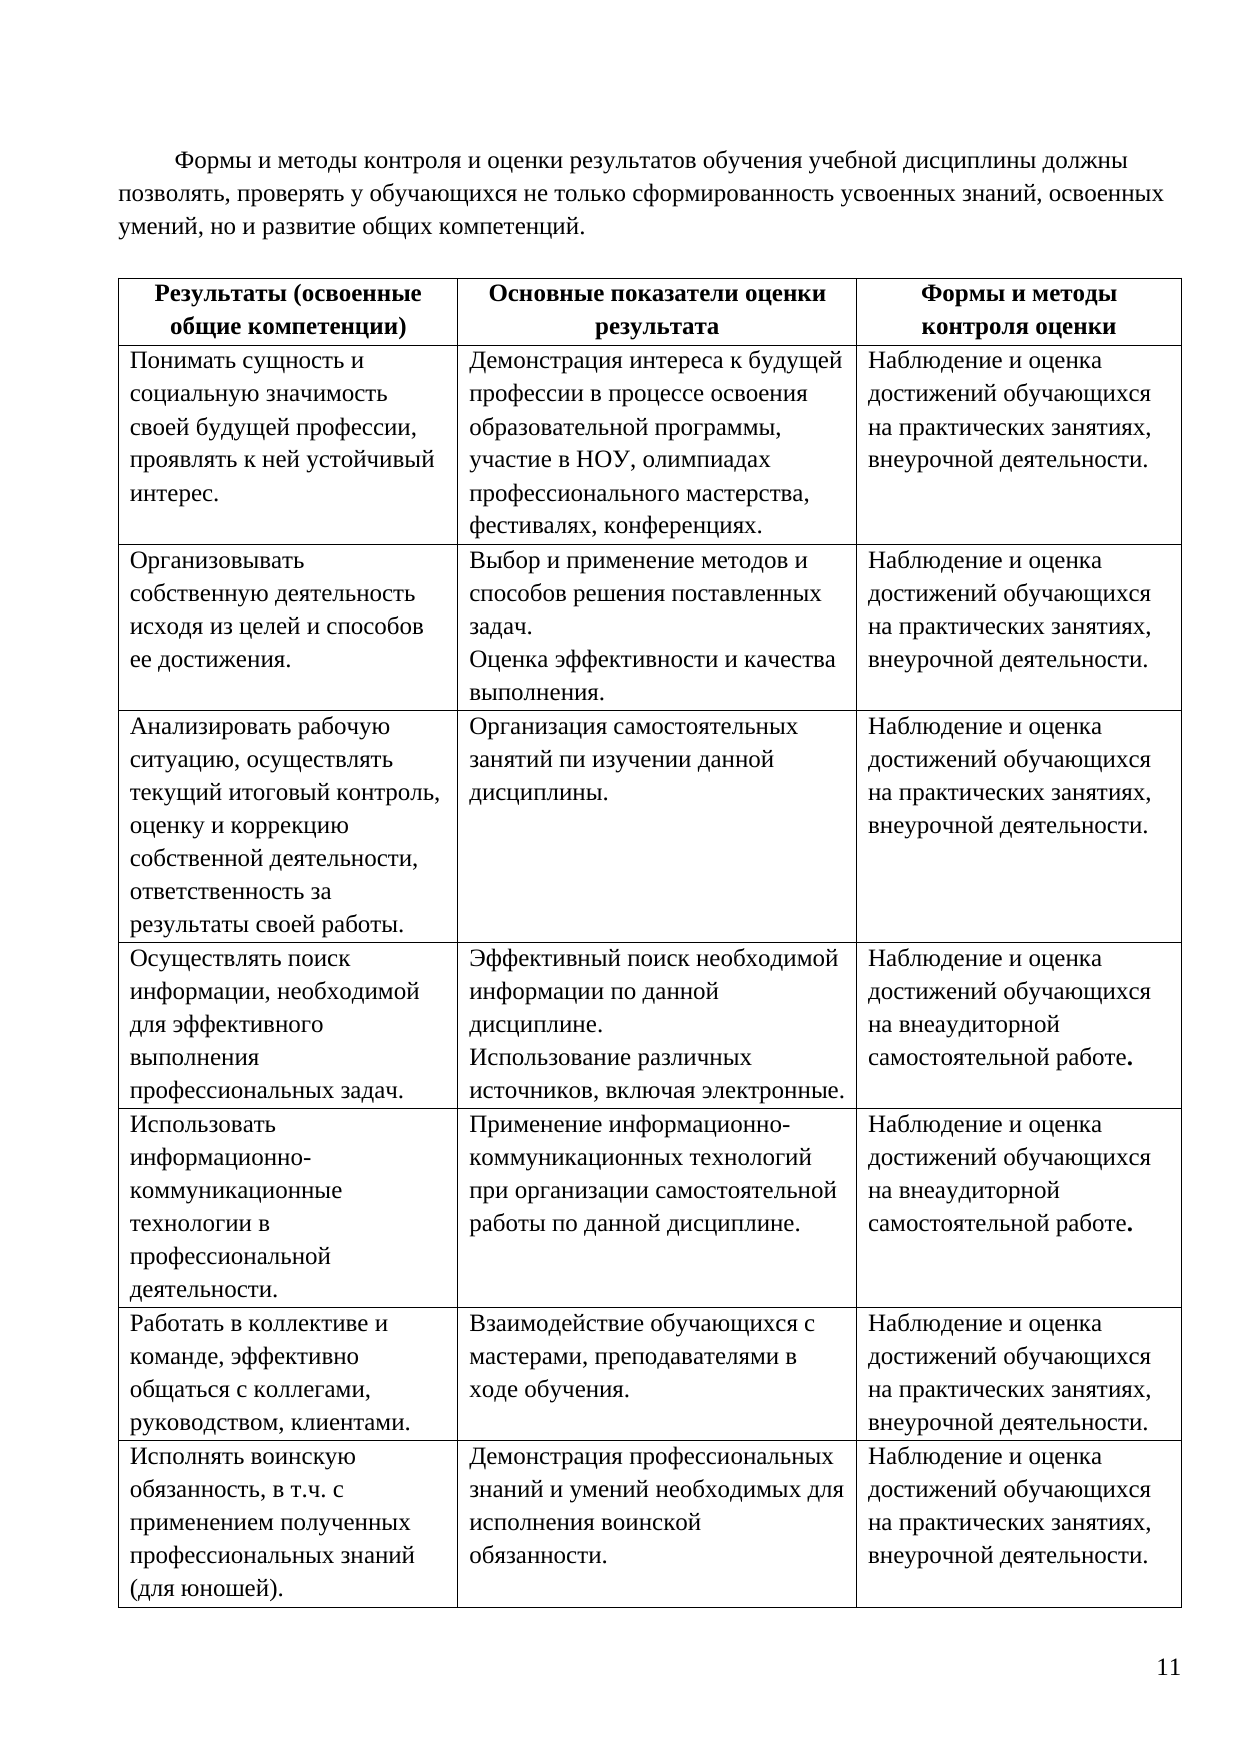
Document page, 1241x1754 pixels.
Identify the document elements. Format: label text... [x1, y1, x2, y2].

table_cell Выбор и применение методов и способов решения поставленных задач. Оценка эффективности и качества выполнения. [458, 545, 856, 710]
table_cell Наблюдение и оценка достижений обучающихся на внеаудиторной самостоятельной работе. [857, 1109, 1181, 1307]
table_cell Наблюдение и оценка достижений обучающихся на практических занятиях, внеурочной деятельности. [857, 711, 1181, 942]
table_cell Исполнять воинскую обязанность, в т.ч. с применением полученных профессиональных знаний (для юношей). [119, 1441, 457, 1607]
table_cell Взаимодействие обучающихся с мастерами, преподавателями в ходе обучения. [458, 1308, 856, 1440]
table_cell Демонстрация профессиональных знаний и умений необходимых для исполнения воинской обязанности. [458, 1441, 856, 1607]
table_cell Осуществлять поиск информации, необходимой для эффективного выполнения профессиональных задач. [119, 943, 457, 1108]
table_cell Использовать информационно-коммуникационные технологии в профессиональной деятельности. [119, 1109, 457, 1307]
table_cell Понимать сущность и социальную значимость своей будущей профессии, проявлять к ней устойчивый интерес. [119, 346, 457, 544]
table_cell Применение информационно-коммуникационных технологий при организации самостоятельной работы по данной дисциплине. [458, 1109, 856, 1307]
table_cell Работать в коллективе и команде, эффективно общаться с коллегами, руководством, клиентами. [119, 1308, 457, 1440]
table_header Основные показатели оценки результата [458, 279, 856, 344]
table_header Результаты (освоенные общие компетенции) [119, 279, 457, 344]
table_cell Наблюдение и оценка достижений обучающихся на практических занятиях, внеурочной деятельности. [857, 545, 1181, 710]
table_cell Демонстрация интереса к будущей профессии в процессе освоения образовательной программы, участие в НОУ, олимпиадах профессионального мастерства, фестивалях, конференциях. [458, 346, 856, 544]
table_header Формы и методы контроля оценки [857, 279, 1181, 344]
table_cell Наблюдение и оценка достижений обучающихся на практических занятиях, внеурочной деятельности. [857, 346, 1181, 544]
text Формы и методы контроля и оценки результатов обучения учебной дисциплины должны позволять, проверять у обучающихся не только сформированность усвоенных знаний, освоенных умений, но и развитие общих компетенций. [118, 145, 1181, 240]
table_cell Наблюдение и оценка достижений обучающихся на внеаудиторной самостоятельной работе. [857, 943, 1181, 1108]
table_cell Наблюдение и оценка достижений обучающихся на практических занятиях, внеурочной деятельности. [857, 1441, 1181, 1607]
table_cell Организовывать собственную деятельность исходя из целей и способов ее достижения. [119, 545, 457, 710]
table_cell Анализировать рабочую ситуацию, осуществлять текущий итоговый контроль, оценку и коррекцию собственной деятельности, ответственность за результаты своей работы. [119, 711, 457, 942]
table_cell Наблюдение и оценка достижений обучающихся на практических занятиях, внеурочной деятельности. [857, 1308, 1181, 1440]
table_cell Организация самостоятельных занятий пи изучении данной дисциплины. [458, 711, 856, 942]
table_cell Эффективный поиск необходимой информации по данной дисциплине. Использование различных источников, включая электронные. [458, 943, 856, 1108]
